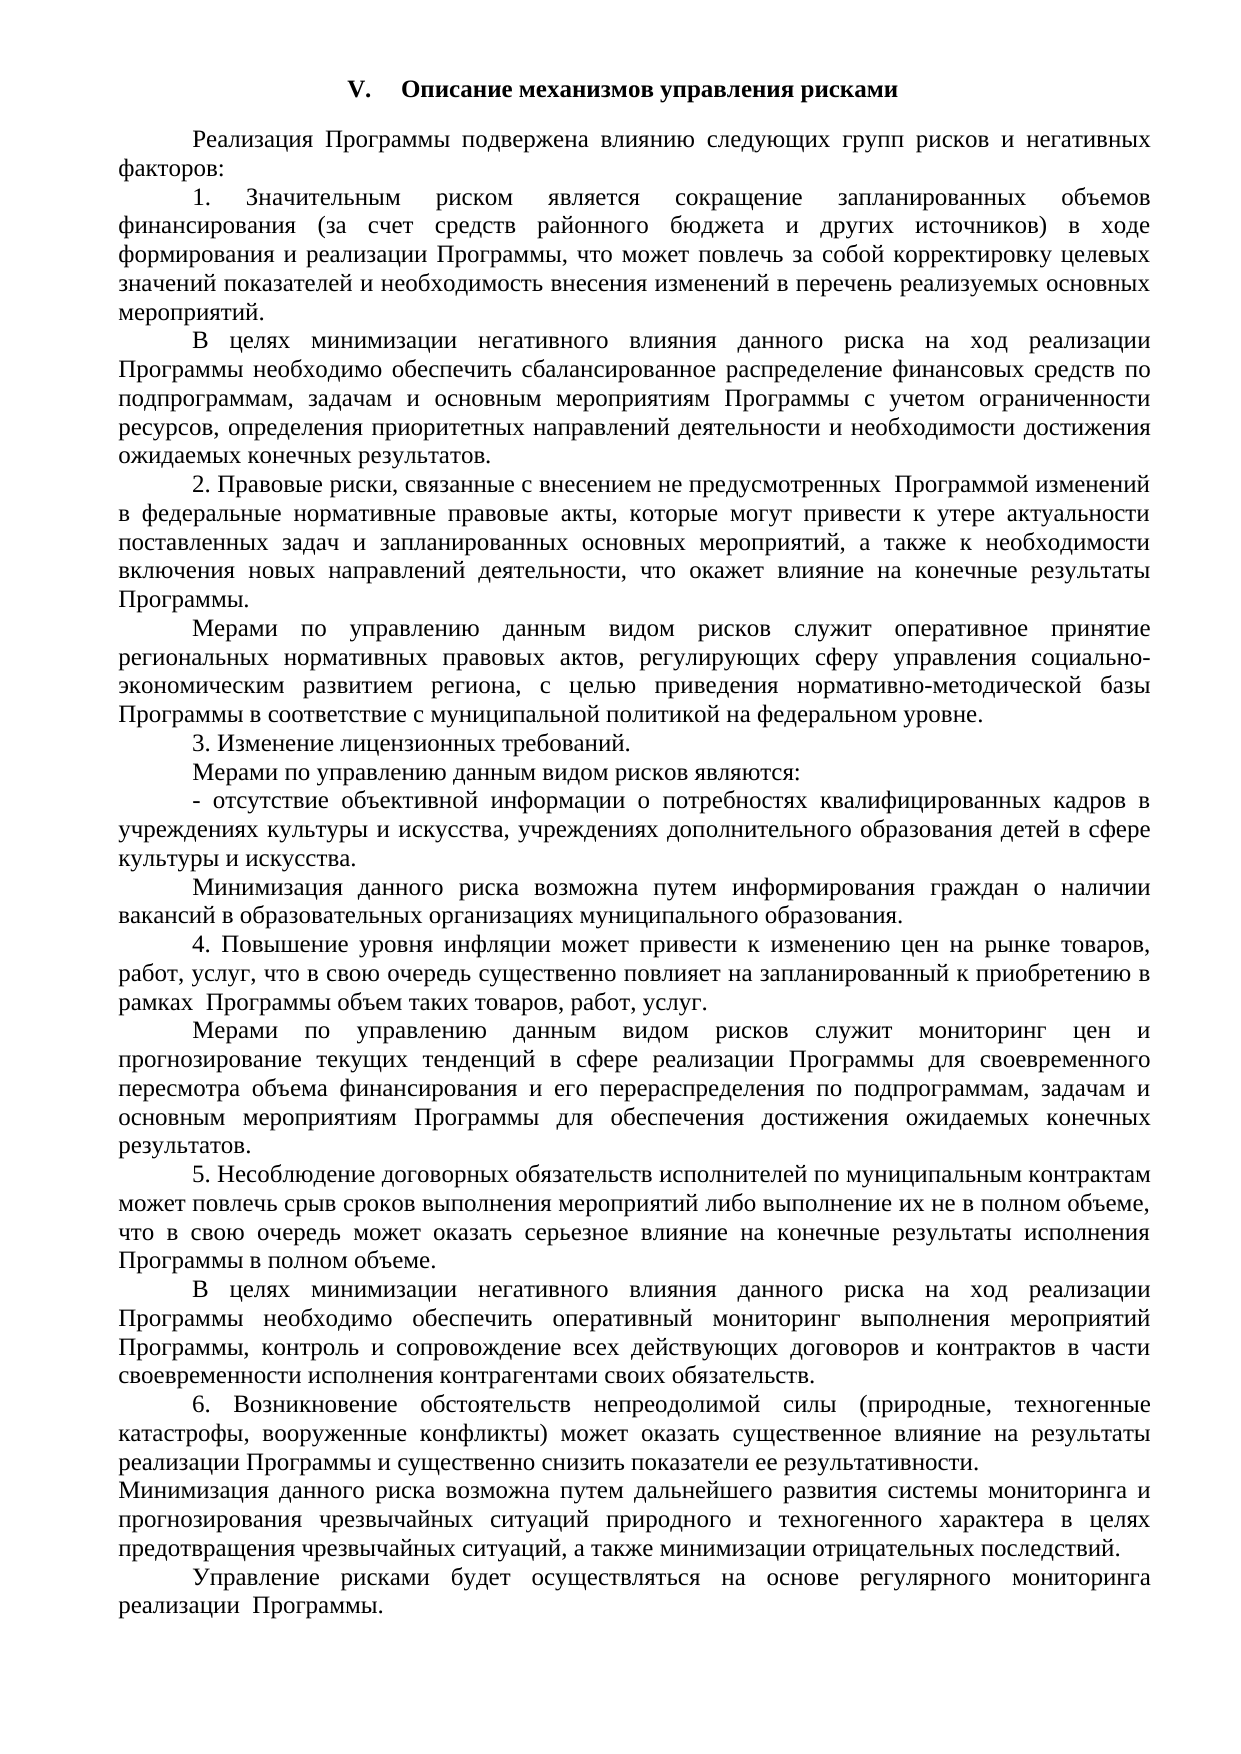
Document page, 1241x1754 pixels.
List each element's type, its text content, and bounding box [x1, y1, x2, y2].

text 6. Возникновение обстоятельств непреодолимой силы (природные, техногенные катастрофы, вооруженные конфликты) может оказать существенное влияние на результаты реализации Программы и существенно снизить показатели ее результативности. [118, 1389, 1152, 1475]
text 1. Значительным риском является сокращение запланированных объемов финансирования (за счет средств районного бюджета и других источников) в ходе формирования и реализации Программы, что может повлечь за собой корректировку целевых значений показателей и необходимость внесения изменений в перечень реализуемых основных мероприятий. [118, 182, 1152, 325]
text Мерами по управлению данным видом рисков служит оперативное принятие региональных нормативных правовых актов, регулирующих сферу управления социально-экономическим развитием региона, с целью приведения нормативно-методической базы Программы в соответствие с муниципальной политикой на федеральном уровне. [118, 613, 1152, 728]
text Реализация Программы подвержена влиянию следующих групп рисков и негативных факторов: [118, 124, 1152, 182]
text Минимизация данного риска возможна путем дальнейшего развития системы мониторинга и прогнозирования чрезвычайных ситуаций природного и техногенного характера в целях предотвращения чрезвычайных ситуаций, а также минимизации отрицательных последствий. [118, 1475, 1152, 1562]
text Минимизация данного риска возможна путем информирования граждан о наличии вакансий в образовательных организациях муниципального образования. [118, 872, 1152, 929]
text 3. Изменение лицензионных требований. [118, 728, 1152, 757]
text Мерами по управлению данным видом рисков являются: [118, 757, 1152, 785]
text - отсутствие объективной информации о потребностях квалифицированных кадров в учреждениях культуры и искусства, учреждениях дополнительного образования детей в сфере культуры и искусства. [118, 785, 1152, 872]
text Мерами по управлению данным видом рисков служит мониторинг цен и прогнозирование текущих тенденций в сфере реализации Программы для своевременного пересмотра объема финансирования и его перераспределения по подпрограммам, задачам и основным мероприятиям Программы для обеспечения достижения ожидаемых конечных результатов. [118, 1015, 1152, 1159]
text В целях минимизации негативного влияния данного риска на ход реализации Программы необходимо обеспечить оперативный мониторинг выполнения мероприятий Программы, контроль и сопровождение всех действующих договоров и контрактов в части своевременности исполнения контрагентами своих обязательств. [118, 1274, 1152, 1389]
text 4. Повышение уровня инфляции может привести к изменению цен на рынке товаров, работ, услуг, что в свою очередь существенно повлияет на запланированный к приобретению в рамках Программы объем таких товаров, работ, услуг. [118, 929, 1152, 1015]
text 5. Несоблюдение договорных обязательств исполнителей по муниципальным контрактам может повлечь срыв сроков выполнения мероприятий либо выполнение их не в полном объеме, что в свою очередь может оказать серьезное влияние на конечные результаты исполнения Программы в полном объеме. [118, 1159, 1152, 1274]
text В целях минимизации негативного влияния данного риска на ход реализации Программы необходимо обеспечить сбалансированное распределение финансовых средств по подпрограммам, задачам и основным мероприятиям Программы с учетом ограниченности ресурсов, определения приоритетных направлений деятельности и необходимости достижения ожидаемых конечных результатов. [118, 325, 1152, 469]
list Описание механизмов управления рисками [118, 74, 1152, 103]
text 2. Правовые риски, связанные с внесением не предусмотренных Программой изменений в федеральные нормативные правовые акты, которые могут привести к утере актуальности поставленных задач и запланированных основных мероприятий, а также к необходимости включения новых направлений деятельности, что окажет влияние на конечные результаты Программы. [118, 469, 1152, 613]
text Управление рисками будет осуществляться на основе регулярного мониторинга реализации Программы. [118, 1562, 1152, 1619]
